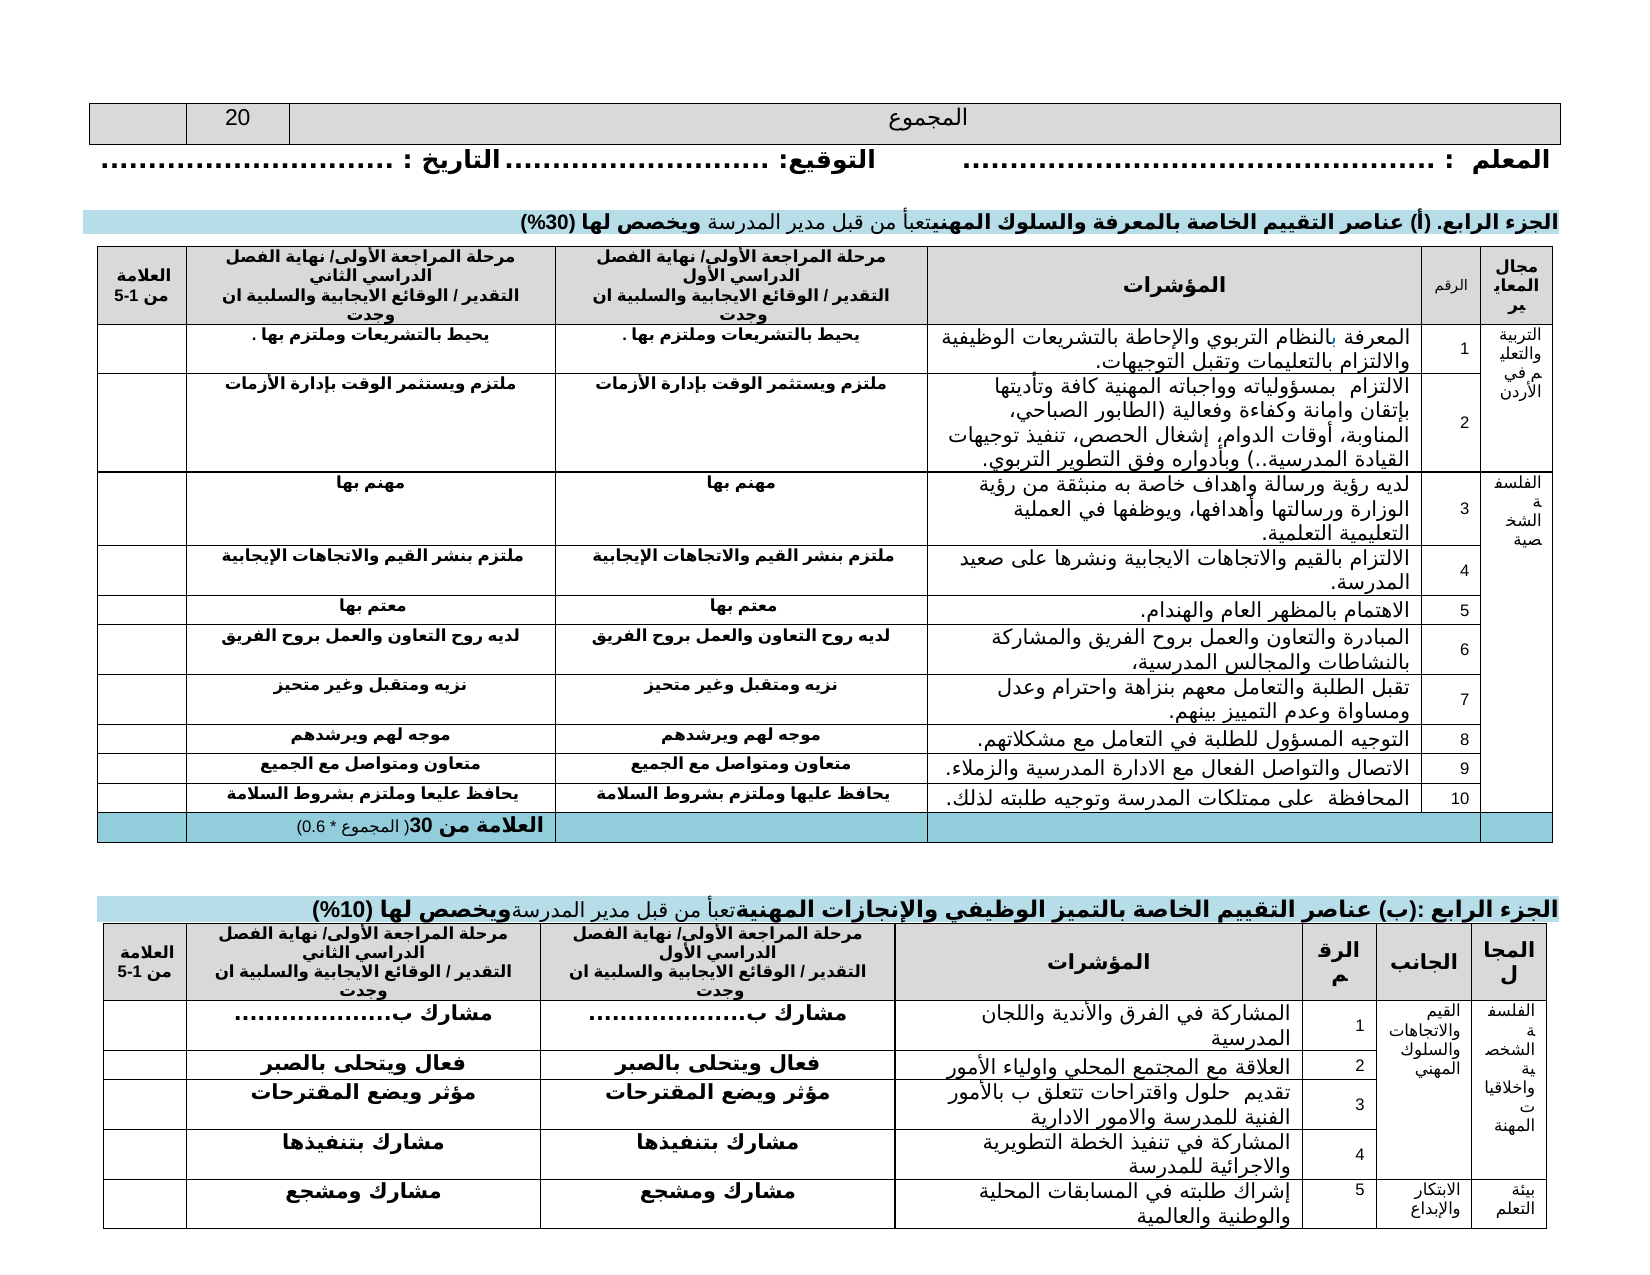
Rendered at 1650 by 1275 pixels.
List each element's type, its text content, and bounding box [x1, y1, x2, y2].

table_cell 4 [1422, 546, 1480, 595]
table_cell لديه روح التعاون والعمل بروح الفريق [556, 625, 927, 674]
table_header المؤشرات [896, 924, 1302, 1000]
table_cell [98, 374, 186, 471]
table_cell [556, 813, 927, 842]
table_cell معتم بها [556, 596, 927, 624]
table_cell يحافظ عليعا وملتزم بشروط السلامة [187, 784, 555, 812]
table_cell 6 [1422, 625, 1480, 674]
table_cell [104, 1130, 186, 1178]
table_cell يحيط بالتشريعات وملتزم بها . [187, 325, 555, 373]
table_cell المجموع [290, 104, 1560, 144]
table_cell الالتزام بمسؤولياته وواجباته المهنية كافة وتأديتها بإتقان وامانة وكفاءة وفعالية (الطابور الصباحي، المناوبة، أوقات الدوام، إشغال الحصص، تنفيذ توجيهات القيادة المدرسية..) وبأدواره وفق التطوير التربوي. [928, 374, 1421, 471]
table_header مجال المعايير [1481, 247, 1552, 324]
table_cell ملتزم ويستثمر الوقت بإدارة الأزمات [556, 374, 927, 471]
table_header العلامة من 1-5 [98, 247, 186, 324]
table_cell [98, 325, 186, 373]
table_cell مشارك بتنفيذها [187, 1130, 540, 1178]
table_cell 3 [1303, 1080, 1376, 1129]
table_cell مؤثر ويضع المقترحات [541, 1080, 894, 1129]
table_header الجانب [1377, 924, 1471, 1000]
table_header مرحلة المراجعة الأولى/ نهاية الفصل الدراسي الأول التقدير / الوقائع الايجابية والسلبية ان وجدت [556, 247, 927, 324]
table_header الرقم [1303, 924, 1376, 1000]
table_cell يحيط بالتشريعات وملتزم بها . [556, 325, 927, 373]
table_cell المحافظة على ممتلكات المدرسة وتوجيه طلبته لذلك. [928, 784, 1421, 812]
table_cell 1 [1422, 325, 1480, 373]
table_cell 10 [1422, 784, 1480, 812]
table_cell مشارك ومشجع [187, 1180, 540, 1228]
table_cell [104, 1001, 186, 1050]
table_cell [98, 813, 186, 842]
table_cell [928, 813, 1480, 842]
table_cell [98, 675, 186, 723]
table_cell متعاون ومتواصل مع الجميع [556, 754, 927, 783]
table_header المؤشرات [928, 247, 1421, 324]
table_cell [104, 1180, 186, 1228]
table_cell الالتزام بالقيم والاتجاهات الايجابية ونشرها على صعيد المدرسة. [928, 546, 1421, 595]
table_cell موجه لهم ويرشدهم [556, 725, 927, 753]
table_cell المعرفة بالنظام التربوي والإحاطة بالتشريعات الوظيفية والالتزام بالتعليمات وتقبل التوجيهات. [928, 325, 1421, 373]
table_cell المشاركة في تنفيذ الخطة التطويرية والاجرائية للمدرسة [896, 1130, 1302, 1178]
table_cell 1 [1303, 1001, 1376, 1050]
table_cell 4 [1303, 1130, 1376, 1178]
table_cell المشاركة في الفرق والأندية واللجان المدرسية [896, 1001, 1302, 1050]
table_cell يحافظ عليها وملتزم بشروط السلامة [556, 784, 927, 812]
table_cell مهنم بها [187, 473, 555, 545]
table_cell نزيه ومتقبل وغير متحيز [187, 675, 555, 723]
table_cell [98, 625, 186, 674]
table_cell [104, 1080, 186, 1129]
table_cell لديه رؤية ورسالة واهداف خاصة به منبثقة من رؤية الوزارة ورسالتها وأهدافها، ويوظفها في العملية التعليمية التعلمية. [928, 473, 1421, 545]
table_cell 3 [1422, 473, 1480, 545]
table_header الرقم [1422, 247, 1480, 324]
table_cell 20 [187, 104, 289, 144]
table_cell معتم بها [187, 596, 555, 624]
table_cell 7 [1422, 675, 1480, 723]
table_cell الفلسفة الشخصية واخلاقيات المهنة [1472, 1001, 1546, 1178]
table_cell التوجيه المسؤول للطلبة في التعامل مع مشكلاتهم. [928, 725, 1421, 753]
table_cell التربية والتعليم في الأردن [1481, 325, 1552, 471]
table_cell [90, 104, 186, 144]
table_cell تقديم حلول واقتراحات تتعلق ب بالأمور الفنية للمدرسة والامور الادارية [896, 1080, 1302, 1129]
table_cell فعال ويتحلى بالصبر [541, 1051, 894, 1079]
table_header مرحلة المراجعة الأولى/ نهاية الفصل الدراسي الثاني التقدير / الوقائع الايجابية والسلبية ان وجدت [187, 924, 540, 1000]
table_cell القيم والاتجاهات والسلوك المهني [1377, 1001, 1471, 1178]
table_cell [104, 1051, 186, 1079]
table_header مرحلة المراجعة الأولى/ نهاية الفصل الدراسي الأول التقدير / الوقائع الايجابية والسلبية ان وجدت [541, 924, 894, 1000]
table_cell [98, 473, 186, 545]
table_cell إشراك طلبته في المسابقات المحلية والوطنية والعالمية [896, 1180, 1302, 1228]
table_cell مؤثر ويضع المقترحات [187, 1080, 540, 1129]
table_cell 9 [1422, 754, 1480, 783]
table_cell نزيه ومتقبل وغير متحيز [556, 675, 927, 723]
table_header العلامة من 1-5 [104, 924, 186, 1000]
table_cell الاتصال والتواصل الفعال مع الادارة المدرسية والزملاء. [928, 754, 1421, 783]
table_cell 2 [1422, 374, 1480, 471]
table_cell موجه لهم ويرشدهم [187, 725, 555, 753]
table_cell [98, 784, 186, 812]
table_cell العلاقة مع المجتمع المحلي واولياء الأمور [896, 1051, 1302, 1079]
table_cell متعاون ومتواصل مع الجميع [187, 754, 555, 783]
table_cell ملتزم ويستثمر الوقت بإدارة الأزمات [187, 374, 555, 471]
table_cell 8 [1422, 725, 1480, 753]
table_cell العلامة من 30( المجموع * 0.6) [187, 813, 555, 842]
table_header مرحلة المراجعة الأولى/ نهاية الفصل الدراسي الثاني التقدير / الوقائع الايجابية والسلبية ان وجدت [187, 247, 555, 324]
table_cell [98, 725, 186, 753]
table_cell الابتكار والإبداع [1377, 1180, 1471, 1228]
table_cell [98, 546, 186, 595]
table_cell 5 [1303, 1180, 1376, 1228]
table_cell مشارك ب.................... [187, 1001, 540, 1050]
table_cell 5 [1422, 596, 1480, 624]
table_cell لديه روح التعاون والعمل بروح الفريق [187, 625, 555, 674]
text المعلم : .................................................. التوقيع: ............................ التاريخ : ............................... [9, 145, 1626, 174]
table_cell مشارك بتنفيذها [541, 1130, 894, 1178]
table_cell مشارك ب.................... [541, 1001, 894, 1050]
table_cell مشارك ومشجع [541, 1180, 894, 1228]
table_cell بيئة التعلم [1472, 1180, 1546, 1228]
table_cell [98, 754, 186, 783]
table_cell [98, 596, 186, 624]
table_cell ملتزم بنشر القيم والاتجاهات الإيجابية [556, 546, 927, 595]
text الجزء الرابع :(ب) عناصر التقييم الخاصة بالتميز الوظيفي والإنجازات المهنيةتعبأ من قبل مدير المدرسةويخصص لها (10%) [97, 896, 1559, 922]
table_cell [1481, 813, 1552, 842]
text الجزء الرابع. (أ) عناصر التقييم الخاصة بالمعرفة والسلوك المهنيتعبأ من قبل مدير المدرسة ويخصص لها (30%) [83, 210, 1559, 234]
table_cell فعال ويتحلى بالصبر [187, 1051, 540, 1079]
table_cell الفلسفة الشخصية [1481, 473, 1552, 812]
table_cell الاهتمام بالمظهر العام والهندام. [928, 596, 1421, 624]
table_cell ملتزم بنشر القيم والاتجاهات الإيجابية [187, 546, 555, 595]
table_cell تقبل الطلبة والتعامل معهم بنزاهة واحترام وعدل ومساواة وعدم التمييز بينهم. [928, 675, 1421, 723]
table_header المجال [1472, 924, 1546, 1000]
table_cell مهنم بها [556, 473, 927, 545]
table_cell 2 [1303, 1051, 1376, 1079]
table_cell المبادرة والتعاون والعمل بروح الفريق والمشاركة بالنشاطات والمجالس المدرسية، [928, 625, 1421, 674]
